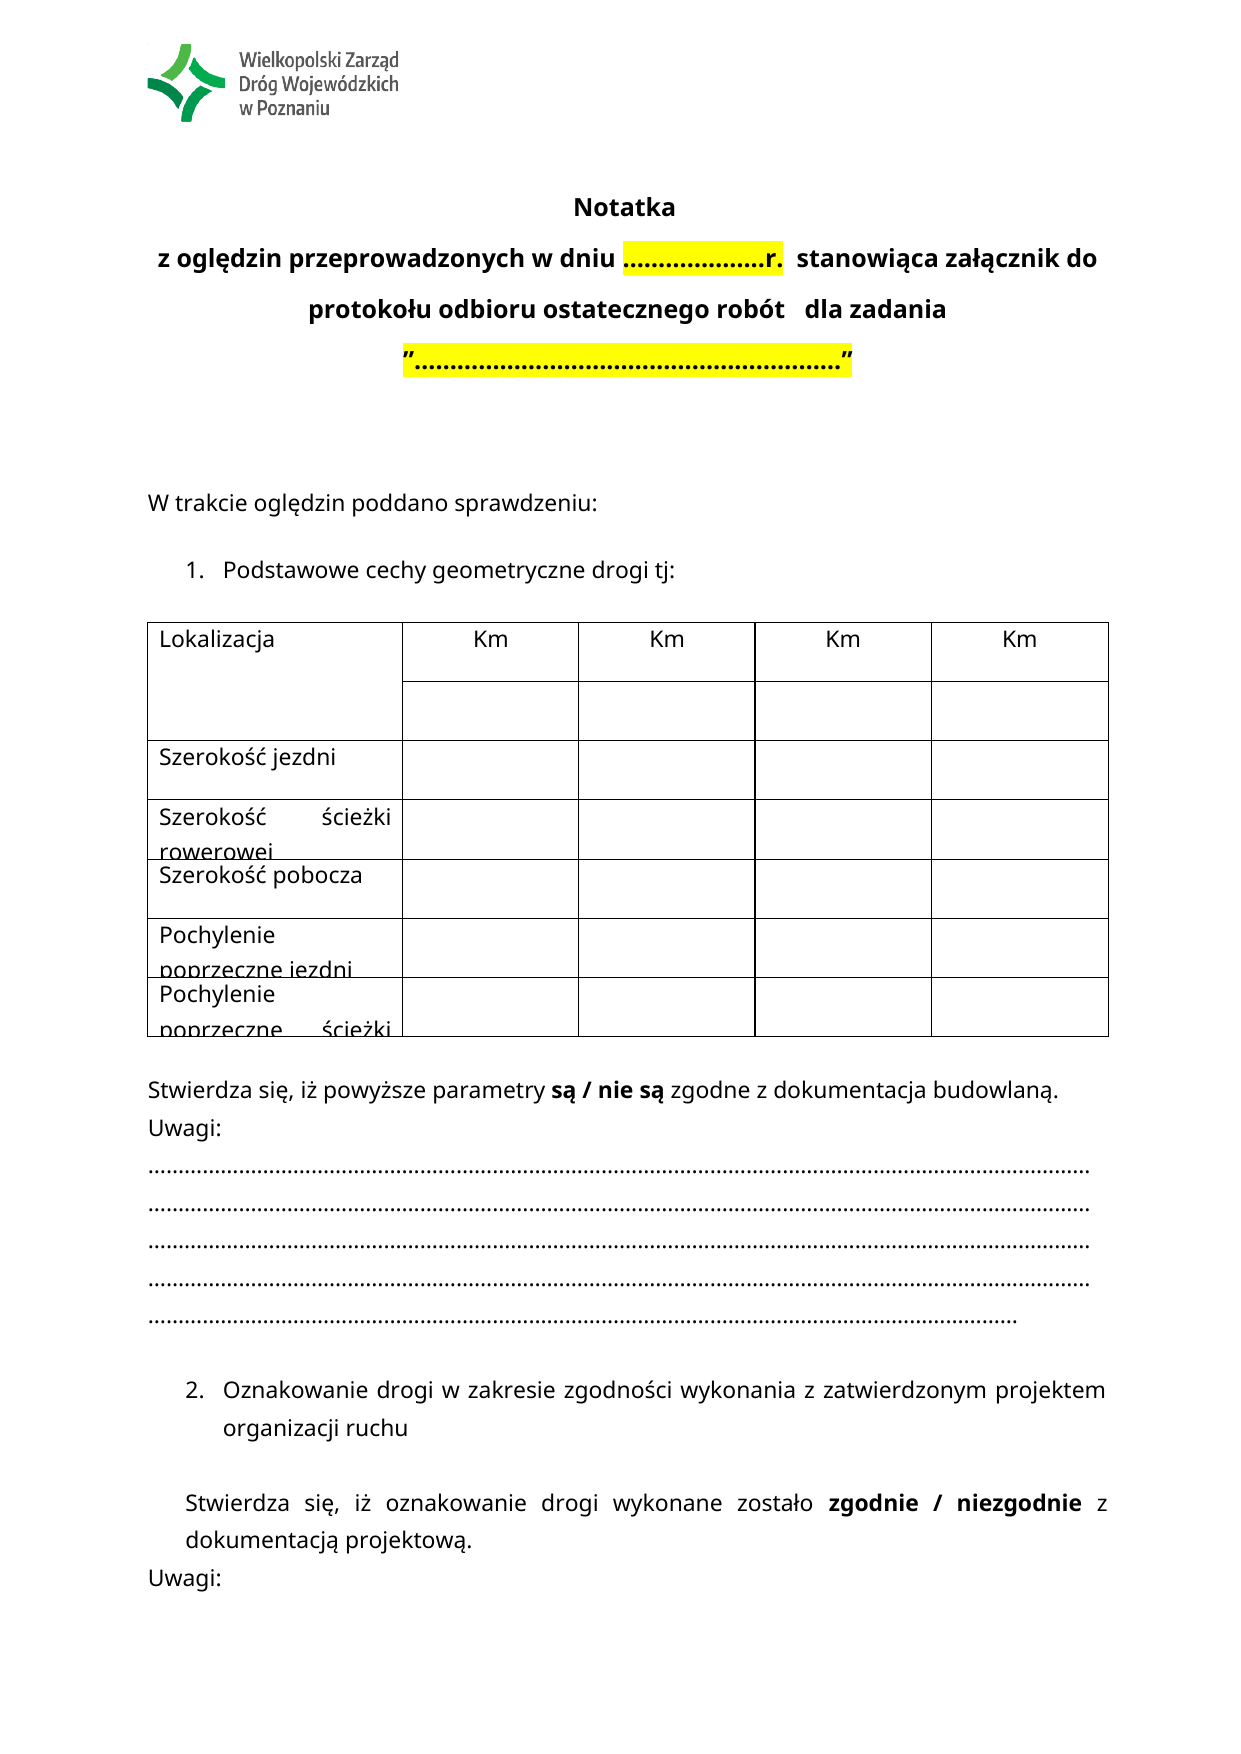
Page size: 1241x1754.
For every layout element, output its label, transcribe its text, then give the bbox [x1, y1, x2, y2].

table_header Lokalizacja [148, 623, 402, 681]
table_cell [403, 682, 578, 740]
table_header Km [932, 623, 1108, 681]
table_cell [579, 741, 754, 799]
table_header Km [756, 623, 931, 681]
text Stwierdza się, iż oznakowanie drogi wykonane zostało zgodnie / niezgodnie z dokumentacją projektową. [185, 1487, 1107, 1555]
text Uwagi: [148, 1112, 1107, 1143]
table_cell [932, 919, 1108, 977]
table_cell [756, 919, 931, 977]
text W trakcie oględzin poddano sprawdzeniu: [148, 487, 1107, 518]
table_cell [403, 978, 578, 1036]
table_cell Szerokość jezdni [148, 741, 402, 799]
table_cell [403, 741, 578, 799]
table_header Km [579, 623, 754, 681]
text Notatka z oględzin przeprowadzonych w dniu ………………..r. stanowiąca załącznik do protokołu odbioru ostatecznego robót dla zadania ”……………………………………………………” [148, 190, 1107, 377]
table_cell [932, 860, 1108, 917]
table_cell [579, 860, 754, 917]
table_cell [932, 682, 1108, 740]
table_cell [932, 978, 1108, 1036]
table_cell [932, 741, 1108, 799]
table_cell [756, 860, 931, 917]
table_cell [756, 800, 931, 858]
table_cell [579, 800, 754, 858]
text Stwierdza się, iż powyższe parametry są / nie są zgodne z dokumentacja budowlaną. [148, 1074, 1107, 1105]
table_cell [148, 681, 402, 740]
table_cell [403, 919, 578, 977]
table_cell [756, 682, 931, 740]
table_cell [579, 919, 754, 977]
table_cell [756, 978, 931, 1036]
table_cell Pochylenie poprzeczne ścieżki rowerowej [148, 978, 402, 1036]
table_cell [579, 978, 754, 1036]
table_header Km [403, 623, 578, 681]
picture [147, 44, 399, 122]
table_cell [403, 860, 578, 917]
table_cell [579, 682, 754, 740]
table_cell [932, 800, 1108, 858]
text Uwagi: [148, 1562, 1107, 1593]
list Oznakowanie drogi w zakresie zgodności wykonania z zatwierdzonym projektem organizacji ruchu [185, 1374, 1107, 1443]
table_cell Pochylenie poprzeczne jezdni [148, 919, 402, 977]
table_cell Szerokość pobocza [148, 860, 402, 917]
table_cell Szerokość ścieżki rowerowej [148, 800, 402, 858]
table_cell [403, 800, 578, 858]
list Podstawowe cechy geometryczne drogi tj: [185, 554, 1107, 586]
table_cell [756, 741, 931, 799]
